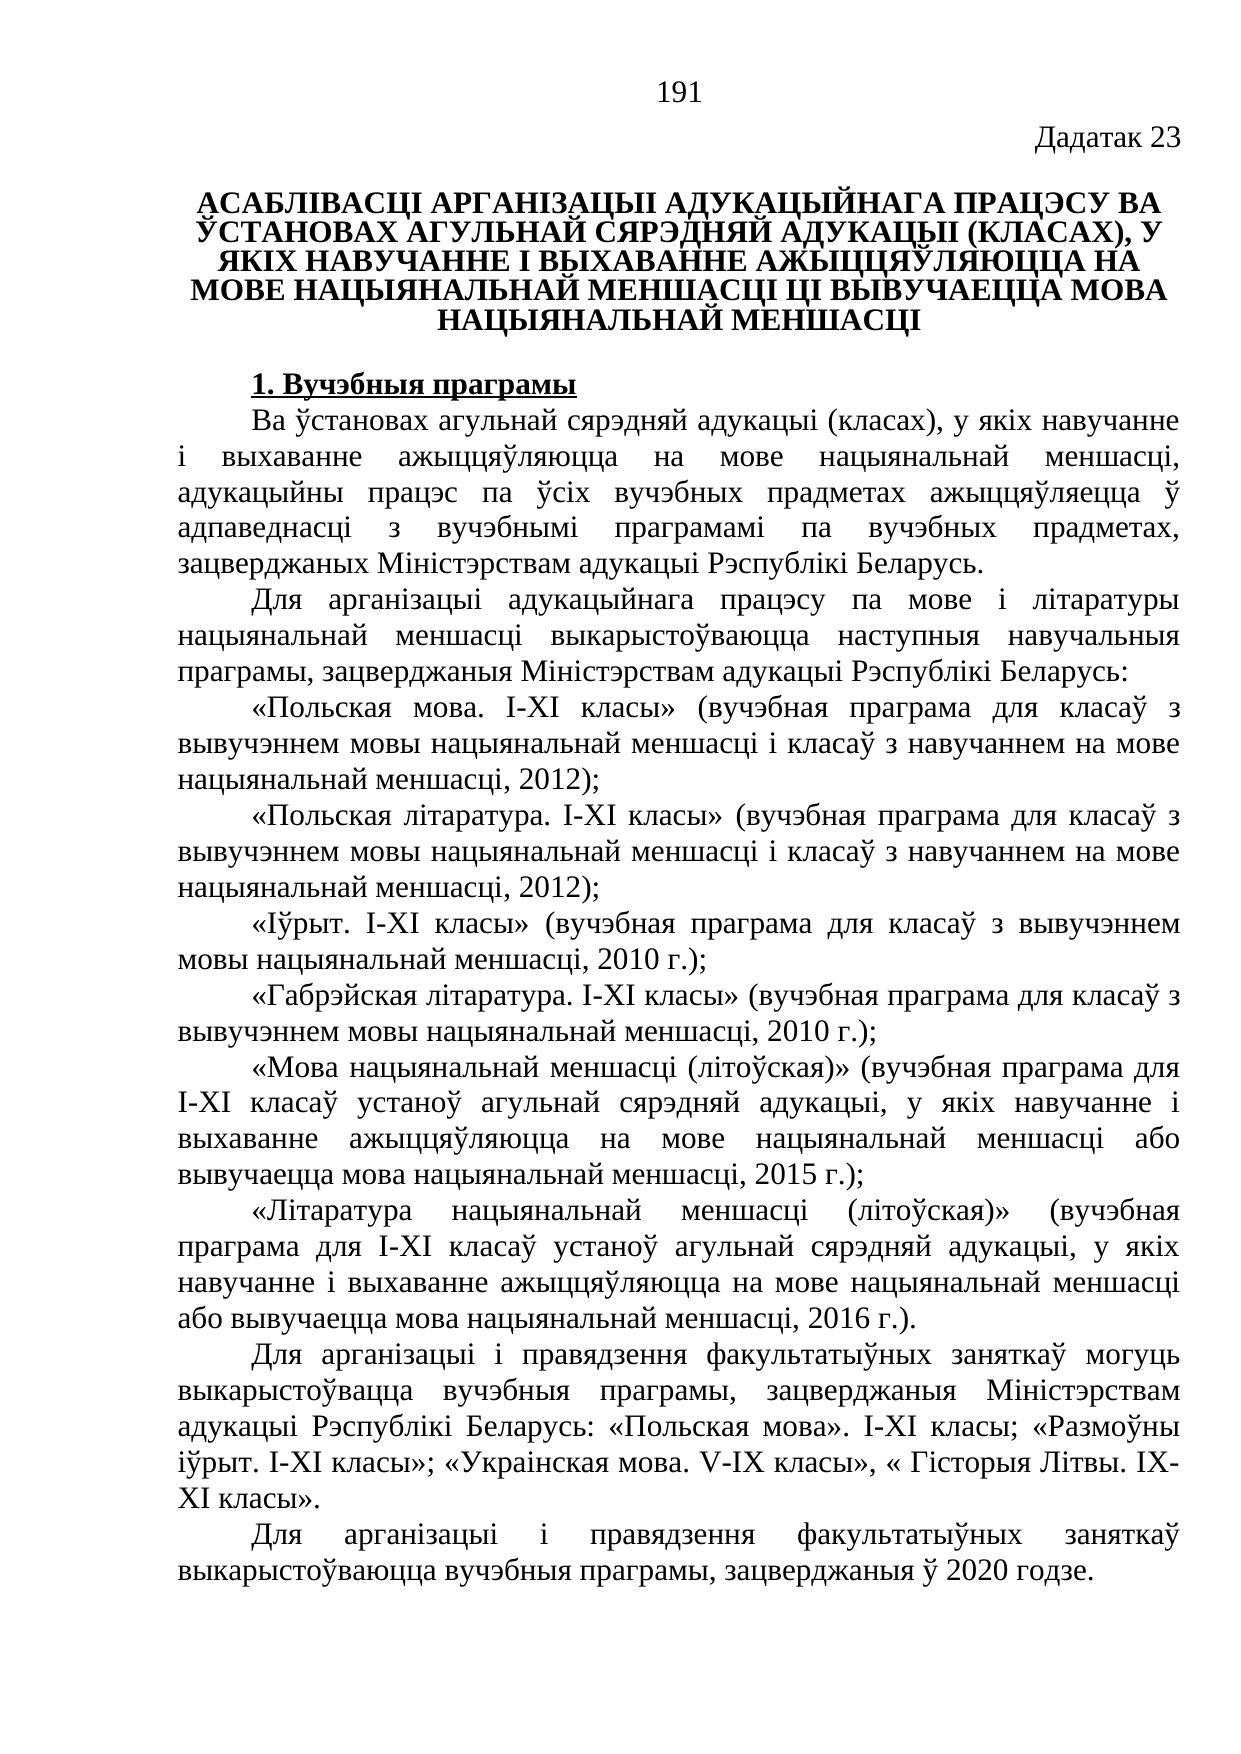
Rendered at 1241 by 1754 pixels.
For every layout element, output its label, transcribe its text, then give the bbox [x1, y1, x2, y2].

text 1. Вучэбныя праграмы [177, 365, 1181, 401]
text «Габрэйская літаратура. I-XI класы» (вучэбная праграма для класаў з вывучэннем мовы нацыянальнай меншасці, 2010 г.); [177, 976, 1181, 1048]
text Для арганізацыі і правядзення факультатыўных заняткаў могуць выкарыстоўвацца вучэбныя праграмы, зацверджаныя Міністэрствам адукацыі Рэспублікі Беларусь: «Польская мова». I-XI класы; «Размоўны іўрыт. I-ХI класы»; «Украінская мова. V-IX класы», « Гісторыя Літвы. IX-XI класы». [177, 1335, 1181, 1515]
text Ва ўстановах агульнай сярэдняй адукацыі (класах), у якіх навучанне і выхаванне ажыццяўляюцца на мове нацыянальнай меншасці, адукацыйны працэс па ўсіх вучэбных прадметах ажыццяўляецца ў адпаведнасці з вучэбнымі праграмамі па вучэбных прадметах, зацверджаных Міністэрствам адукацыі Рэспублікі Беларусь. [177, 401, 1181, 581]
text Для арганізацыі і правядзення факультатыўных заняткаў выкарыстоўваюцца вучэбныя праграмы, зацверджаныя ў 2020 годзе. [177, 1515, 1181, 1587]
text АСАБЛІВАСЦІ АРГАНІЗАЦЫІ АДУКАЦЫЙНАГА ПРАЦЭСУ ВА ЎСТАНОВАХ АГУЛЬНАЙ СЯРЭДНЯЙ АДУКАЦЫІ (КЛАСАХ), У ЯКІХ НАВУЧАННЕ І ВЫХАВАННЕ АЖЫЦЦЯЎЛЯЮЦЦА НА МОВЕ НАЦЫЯНАЛЬНАЙ МЕНШАСЦІ ЦІ ВЫВУЧАЕЦЦА МОВА НАЦЫЯНАЛЬНАЙ МЕНШАСЦІ [177, 190, 1181, 336]
text Для арганізацыі адукацыйнага працэсу па мове і літаратуры нацыянальнай меншасці выкарыстоўваюцца наступныя навучальныя праграмы, зацверджаныя Міністэрствам адукацыі Рэспублікі Беларусь: [177, 581, 1181, 688]
text «Польская мова. I-XI класы» (вучэбная праграма для класаў з вывучэннем мовы нацыянальнай меншасці і класаў з навучаннем на мове нацыянальнай меншасці, 2012); [177, 688, 1181, 796]
text «Іўрыт. I-XI класы» (вучэбная праграма для класаў з вывучэннем мовы нацыянальнай меншасці, 2010 г.); [177, 904, 1181, 976]
text «Польская літаратура. I-XI класы» (вучэбная праграма для класаў з вывучэннем мовы нацыянальнай меншасці і класаў з навучаннем на мове нацыянальнай меншасці, 2012); [177, 796, 1181, 904]
text «Літаратура нацыянальнай меншасці (літоўская)» (вучэбная праграма для І-XI класаў устаноў агульнай сярэдняй адукацыі, у якіх навучанне і выхаванне ажыццяўляюцца на мове нацыянальнай меншасці або вывучаецца мова нацыянальнай меншасці, 2016 г.). [177, 1192, 1181, 1335]
text «Мова нацыянальнай меншасці (літоўская)» (вучэбная праграма для I-XI класаў устаноў агульнай сярэдняй адукацыі, у якіх навучанне і выхаванне ажыццяўляюцца на мове нацыянальнай меншасці або вывучаецца мова нацыянальнай меншасці, 2015 г.); [177, 1048, 1181, 1192]
text Дадатак 23 [177, 118, 1181, 154]
